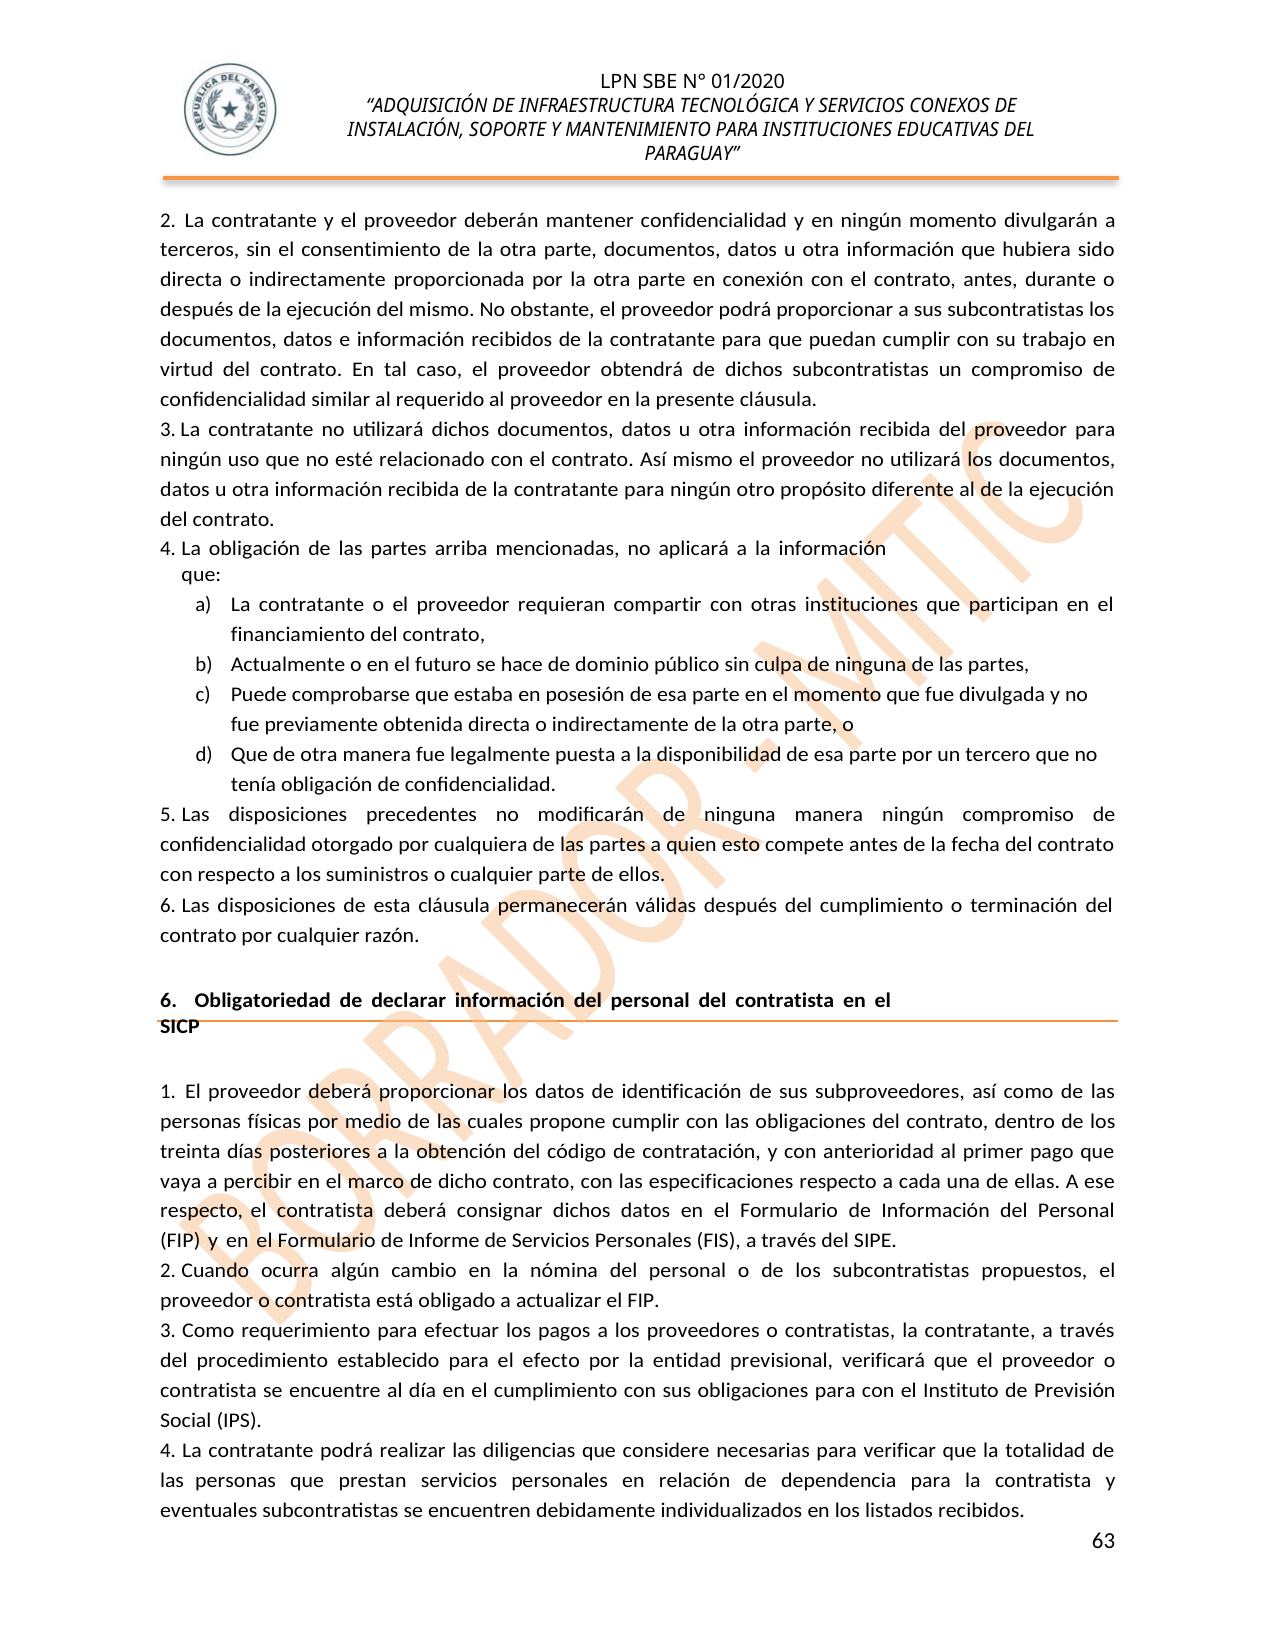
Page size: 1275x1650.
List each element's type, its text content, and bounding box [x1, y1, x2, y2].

list Que de otra manera fue legalmente puesta a la disponibilidad de esa parte por un tercero que no tenía obligación de confidencialidad. [195, 741, 1115, 797]
list La contratante podrá realizar las diligencias que considere necesarias para verificar que la totalidad de las personas que prestan servicios personales en relación de dependencia para la contratista y eventuales subcontratistas se encuentren debidamente individualizados en los listados recibidos. [160, 1437, 1115, 1522]
picture [182, 61, 278, 157]
list Como requerimiento para efectuar los pagos a los proveedores o contratistas, la contratante, a través del procedimiento establecido para el efecto por la entidad previsional, verificará que el proveedor o contratista se encuentre al día en el cumplimiento con sus obligaciones para con el Instituto de Previsión Social (IPS). [160, 1317, 1115, 1432]
list Las disposiciones precedentes no modificarán de ninguna manera ningún compromiso de confidencialidad otorgado por cualquiera de las partes a quien esto compete antes de la fecha del contrato con respecto a los suministros o cualquier parte de ellos. [160, 801, 1115, 887]
list La contratante o el proveedor requieran compartir con otras instituciones que participan en el financiamiento del contrato, [195, 591, 1115, 647]
subtitle 6. Obligatoriedad de declarar información del personal del contratista en el SICP [160, 987, 891, 1038]
list El proveedor deberá proporcionar los datos de identificación de sus subproveedores, así como de las personas físicas por medio de las cuales propone cumplir con las obligaciones del contrato, dentro de los treinta días posteriores a la obtención del código de contratación, y con anterioridad al primer pago que vaya a percibir en el marco de dicho contrato, con las especificaciones respecto a cada una de ellas. A ese respecto, el contratista deberá consignar dichos datos en el Formulario de Información del Personal (FIP) y en el Formulario de Informe de Servicios Personales (FIS), a través del SIPE. [160, 1078, 1115, 1253]
list La obligación de las partes arriba mencionadas, no aplicará a la información que: [160, 536, 886, 586]
list Las disposiciones de esta cláusula permanecerán válidas después del cumplimiento o terminación del contrato por cualquier razón. [160, 892, 1115, 947]
list La contratante y el proveedor deberán mantener confidencialidad y en ningún momento divulgarán a terceros, sin el consentimiento de la otra parte, documentos, datos u otra información que hubiera sido directa o indirectamente proporcionada por la otra parte en conexión con el contrato, antes, durante o después de la ejecución del mismo. No obstante, el proveedor podrá proporcionar a sus subcontratistas los documentos, datos e información recibidos de la contratante para que puedan cumplir con su trabajo en virtud del contrato. En tal caso, el proveedor obtendrá de dichos subcontratistas un compromiso de confidencialidad similar al requerido al proveedor en la presente cláusula. [160, 207, 1115, 412]
list Actualmente o en el futuro se hace de dominio público sin culpa de ninguna de las partes, [195, 651, 1127, 677]
list Cuando ocurra algún cambio en la nómina del personal o de los subcontratistas propuestos, el proveedor o contratista está obligado a actualizar el FIP. [160, 1257, 1115, 1313]
list La contratante no utilizará dichos documentos, datos u otra información recibida del proveedor para ningún uso que no esté relacionado con el contrato. Así mismo el proveedor no utilizará los documentos, datos u otra información recibida de la contratante para ningún otro propósito diferente al de la ejecución del contrato. [160, 416, 1115, 531]
list Puede comprobarse que estaba en posesión de esa parte en el momento que fue divulgada y no fue previamente obtenida directa o indirectamente de la otra parte, o [195, 682, 1115, 737]
